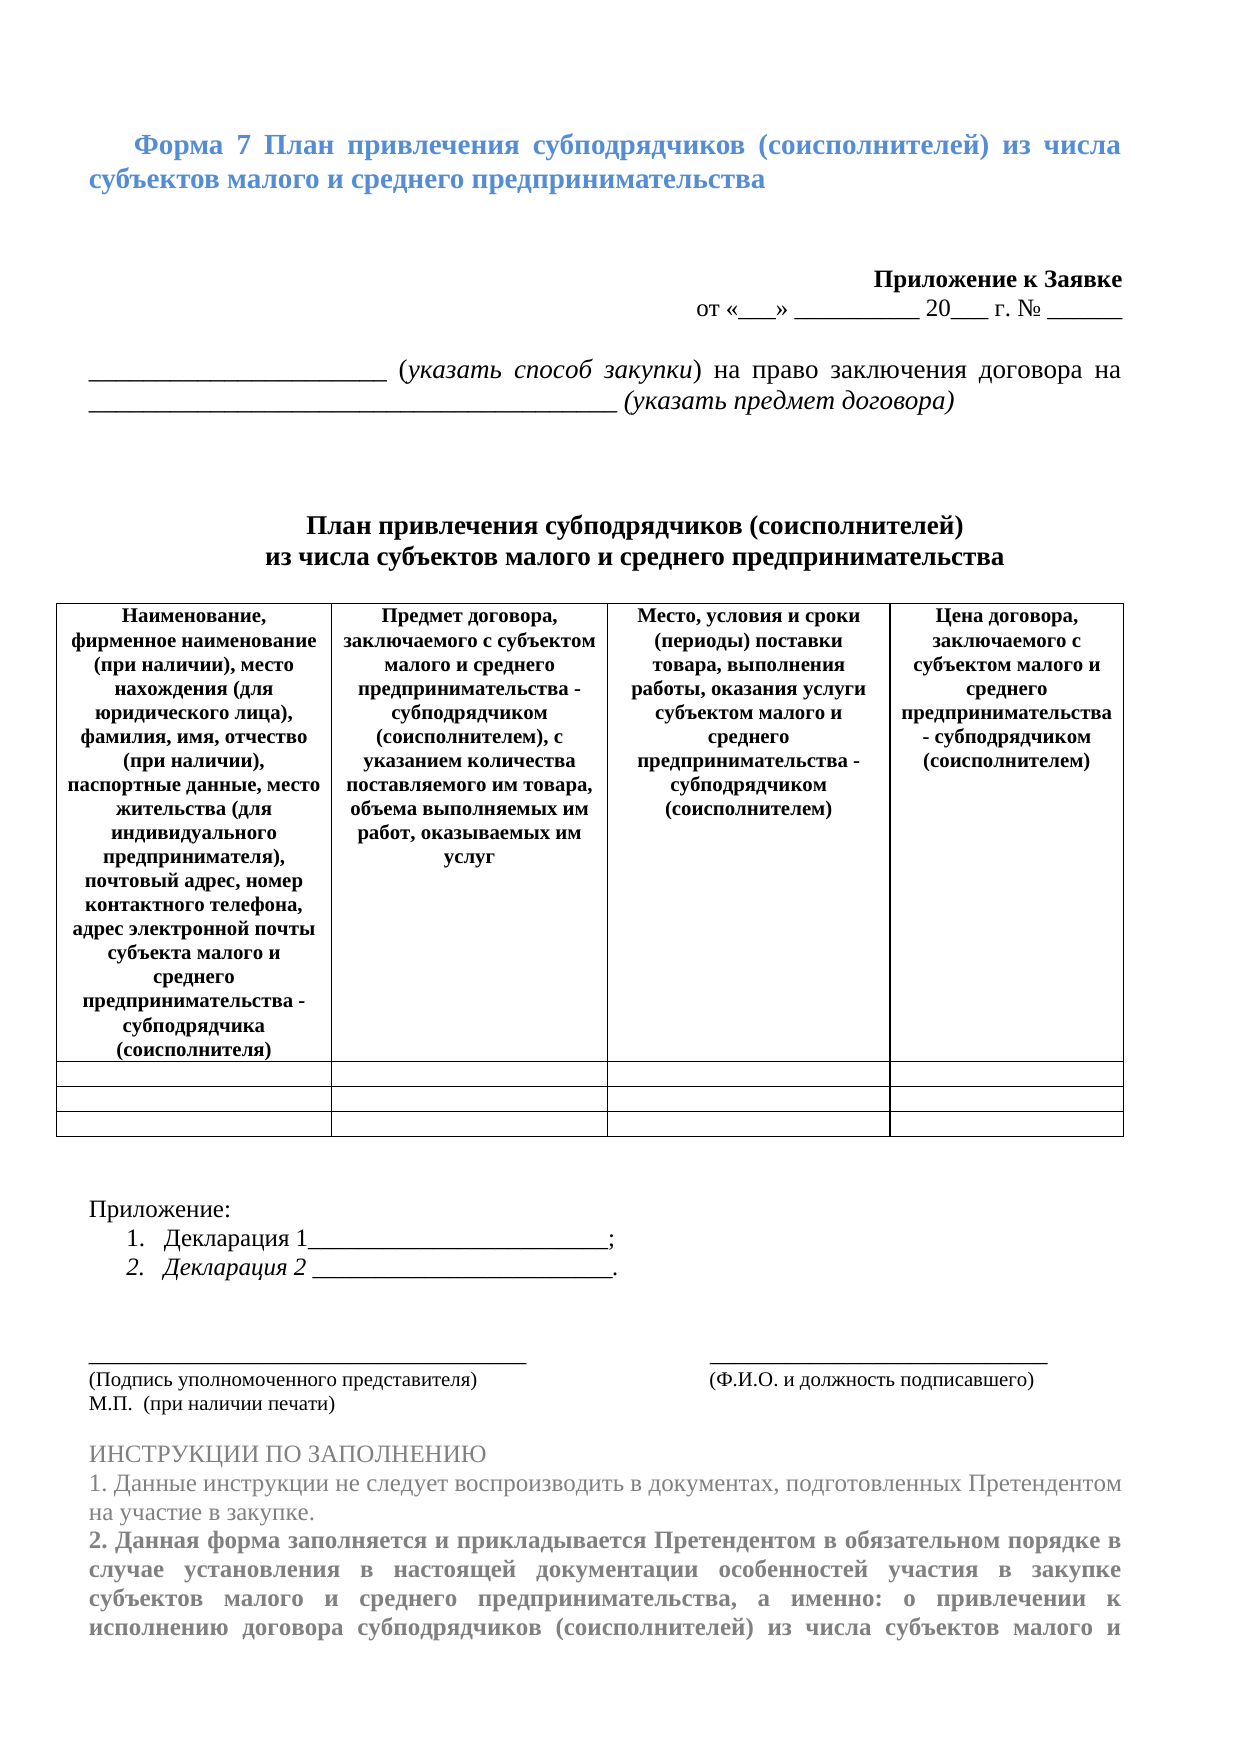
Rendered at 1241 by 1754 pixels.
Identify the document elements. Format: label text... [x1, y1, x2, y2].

table_header Наименование, фирменное наименование (при наличии), место нахождения (для юридического лица), фамилия, имя, отчество (при наличии), паспортные данные, место жительства (для индивидуального предпринимателя), почтовый адрес, номер контактного телефона, адрес электронной почты субъекта малого и среднего предпринимательства - субподрядчика (соисполнителя) [57, 604, 331, 1061]
table_header Предмет договора, заключаемого с субъектом малого и среднего предпринимательства - субподрядчиком (соисполнителем), с указанием количества поставляемого им товара, объема выполняемых им работ, оказываемых им услуг [332, 604, 607, 1061]
text ___________________________________ ___________________________ [89, 1338, 1122, 1367]
text ИНСТРУКЦИИ ПО ЗАПОЛНЕНИЮ [89, 1439, 1122, 1468]
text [89, 1525, 1122, 1640]
table_header Место, условия и сроки (периоды) поставки товара, выполнения работы, оказания услуги субъектом малого и среднего предпринимательства - субподрядчиком (соисполнителем) [608, 604, 889, 1061]
text 1. Данные инструкции не следует воспроизводить в документах, подготовленных Претендентом на участие в закупке. [89, 1468, 1122, 1525]
text Форма 7 План привлечения субподрядчиков (соисполнителей) из числа субъектов малого и среднего предпринимательства [89, 127, 1122, 194]
text Приложение к Заявке [89, 264, 1122, 293]
text Приложение: [89, 1194, 1122, 1223]
table_cell [891, 1112, 1123, 1136]
list Декларация 2 ________________________. [126, 1252, 1122, 1281]
list Декларация 1________________________; [126, 1223, 1122, 1252]
table_cell [608, 1087, 889, 1111]
table_cell [332, 1087, 607, 1111]
text (Подпись уполномоченного представителя) (Ф.И.О. и должность подписавшего) [89, 1367, 1122, 1391]
text М.П. (при наличии печати) [89, 1391, 1122, 1415]
table_cell [891, 1087, 1123, 1111]
text от «___» __________ 20___ г. № ______ [89, 293, 1122, 322]
table_cell [608, 1062, 889, 1086]
table_cell [332, 1112, 607, 1136]
text План привлечения субподрядчиков (соисполнителей) [89, 509, 1122, 540]
table_cell [332, 1062, 607, 1086]
table_cell [57, 1112, 331, 1136]
text ______________________ (указать способ закупки) на право заключения договора на _______________________________________ (указать предмет договора) [89, 353, 1122, 416]
text из числа субъектов малого и среднего предпринимательства [89, 540, 1122, 571]
table_cell [608, 1112, 889, 1136]
table_header Цена договора, заключаемого с субъектом малого и среднего предпринимательства - субподрядчиком (соисполнителем) [891, 604, 1123, 1061]
table_cell [891, 1062, 1123, 1086]
table_cell [57, 1062, 331, 1086]
table_cell [57, 1087, 331, 1111]
